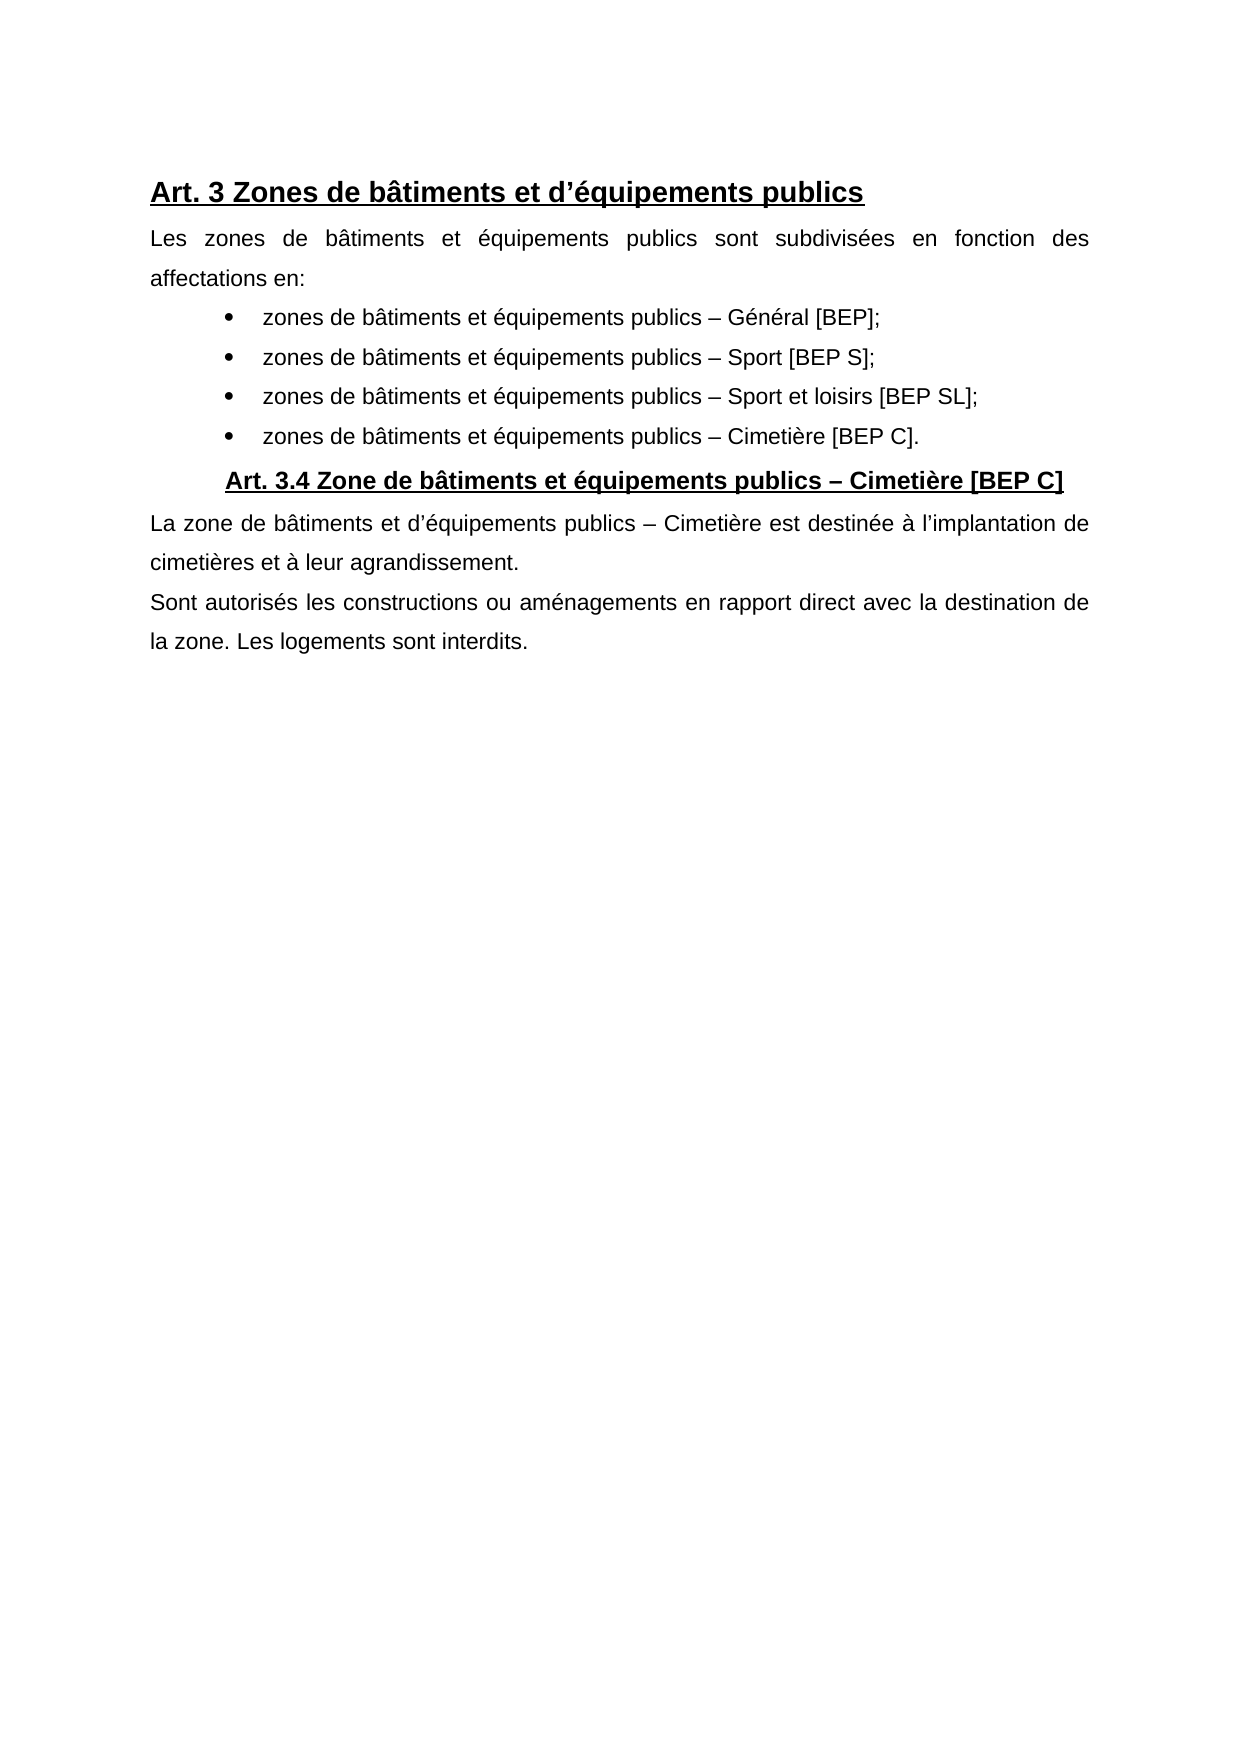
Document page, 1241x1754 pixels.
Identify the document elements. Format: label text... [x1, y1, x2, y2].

subtitle Art. 3.4 Zone de bâtiments et équipements publics – Cimetière [BEP C] [225, 466, 1090, 495]
subtitle Art. 3 Zones de bâtiments et d’équipements publics [150, 175, 1090, 208]
list zones de bâtiments et équipements publics – Sport [BEP S]; [225, 344, 1090, 370]
list zones de bâtiments et équipements publics – Général [BEP]; [225, 304, 1090, 331]
text Sont autorisés les constructions ou aménagements en rapport direct avec la destination de la zone. Les logements sont interdits. [150, 588, 1090, 654]
text Les zones de bâtiments et équipements publics sont subdivisées en fonction des affectations en: [150, 225, 1090, 291]
list zones de bâtiments et équipements publics – Cimetière [BEP C]. [225, 423, 1090, 449]
text La zone de bâtiments et d’équipements publics – Cimetière est destinée à l’implantation de cimetières et à leur agrandissement. [150, 509, 1090, 575]
list zones de bâtiments et équipements publics – Sport et loisirs [BEP SL]; [225, 383, 1090, 409]
